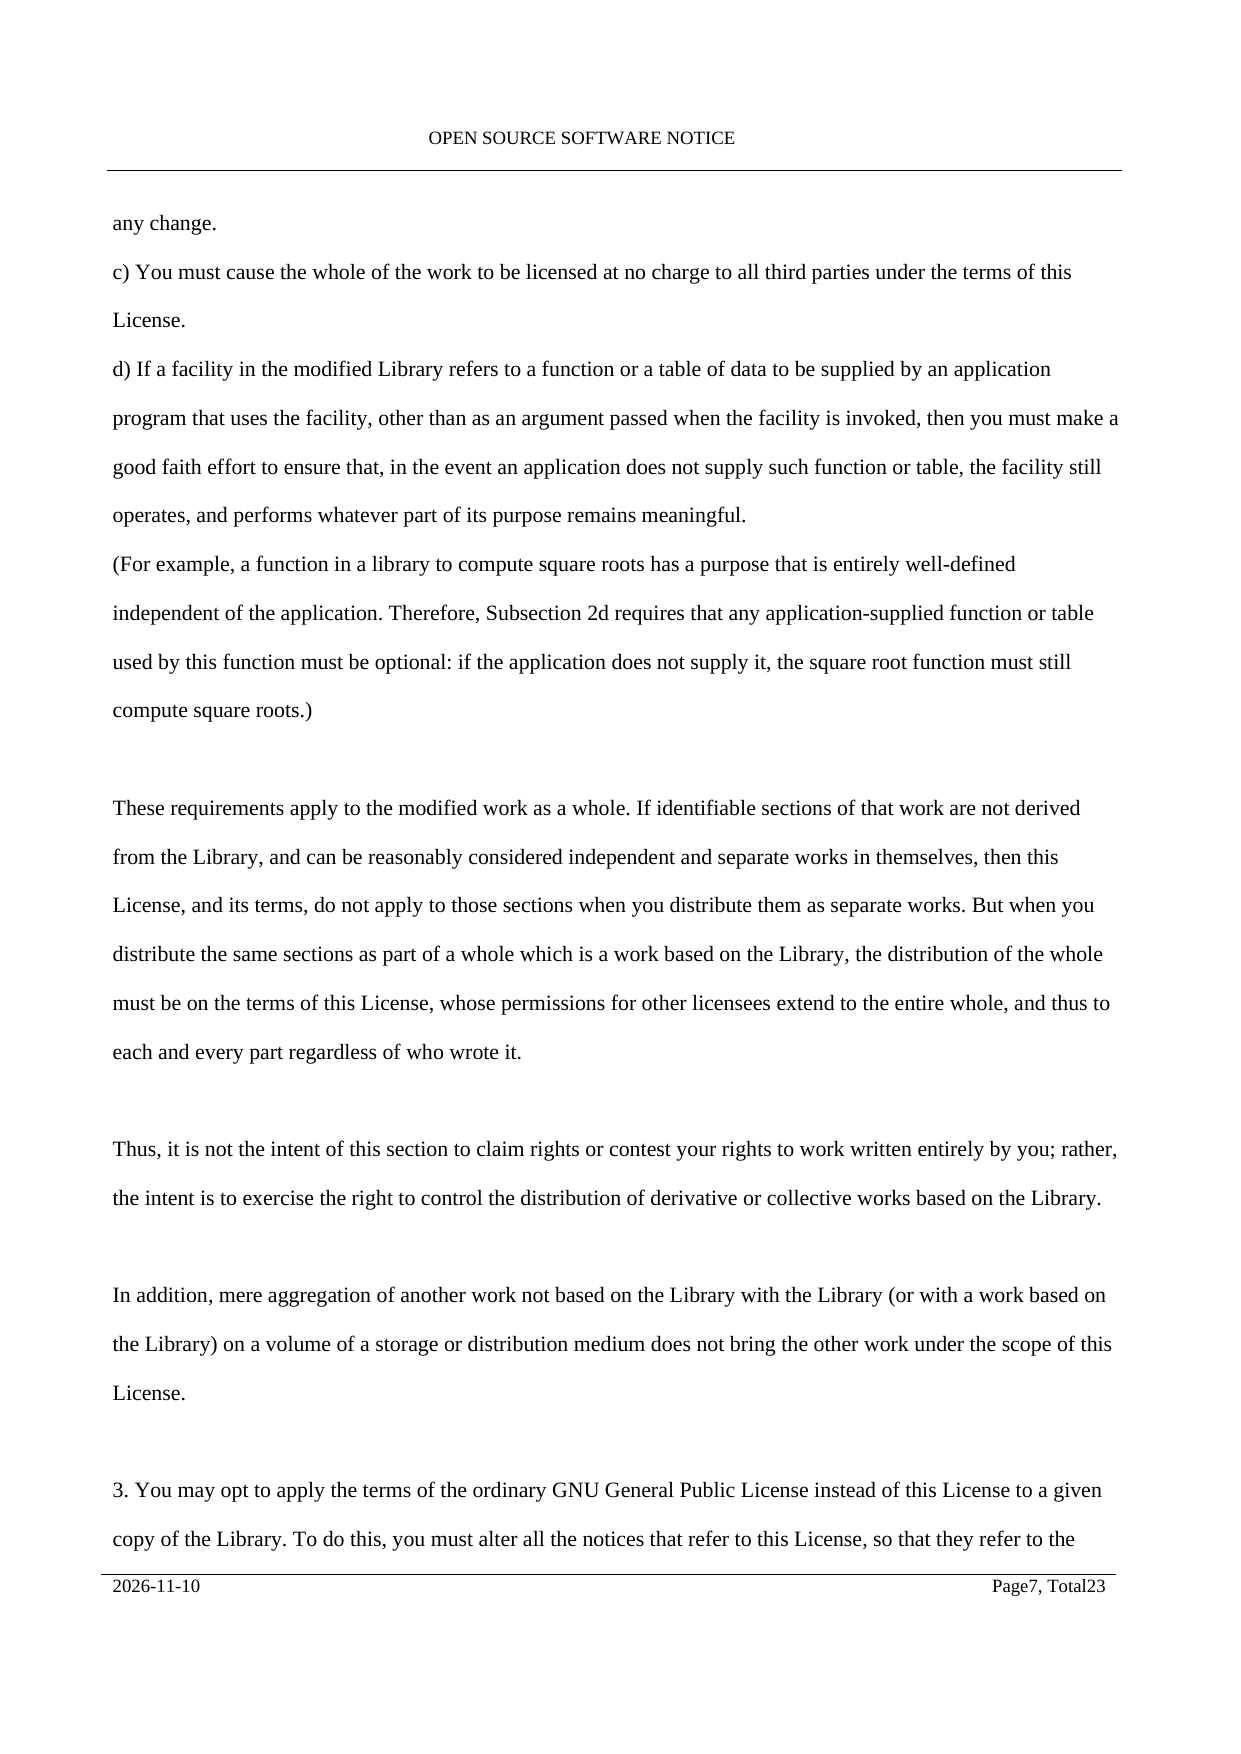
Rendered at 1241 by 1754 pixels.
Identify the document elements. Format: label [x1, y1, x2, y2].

text [112, 206, 1128, 1555]
